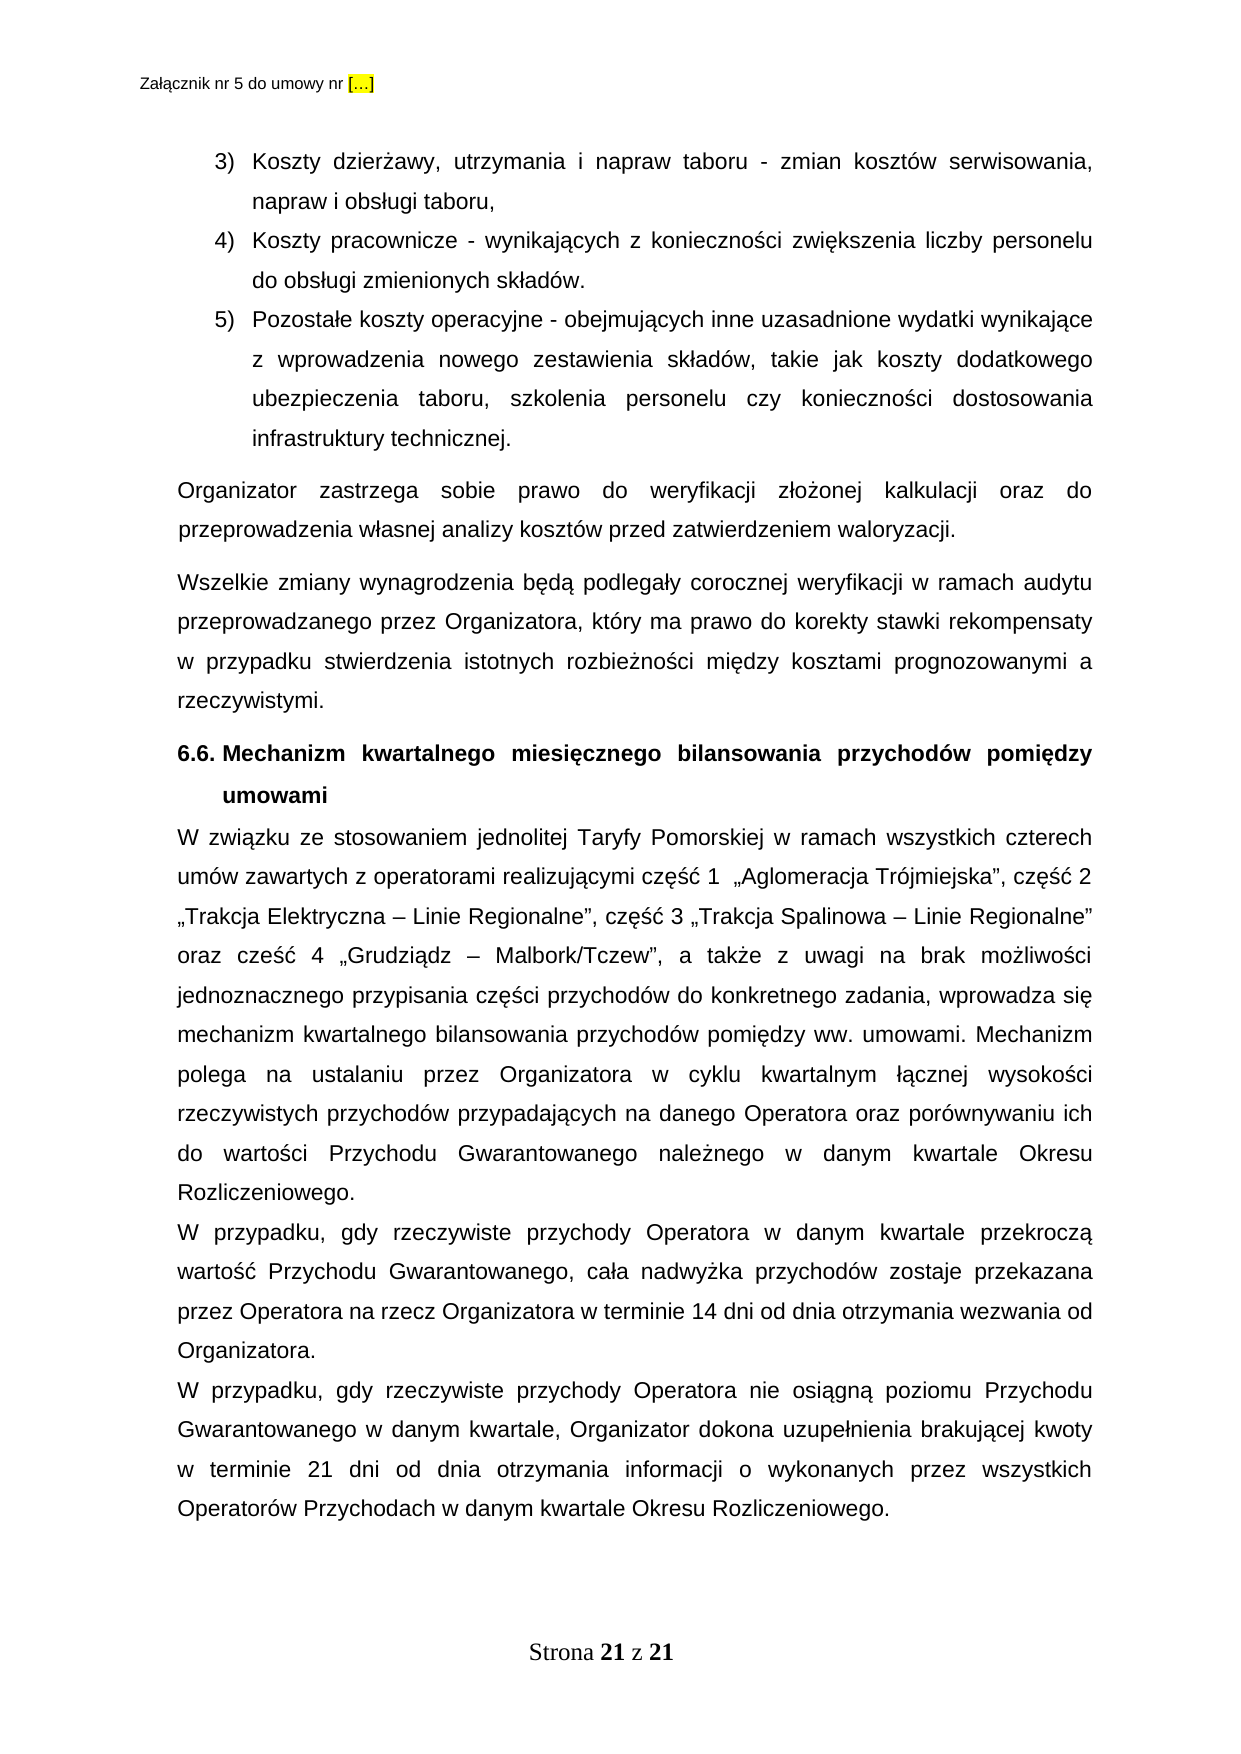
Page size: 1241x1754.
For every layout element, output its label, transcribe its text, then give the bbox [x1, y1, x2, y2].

list W związku ze stosowaniem jednolitej Taryfy Pomorskiej w ramach wszystkich czterech umów zawartych z operatorami realizującymi część 1 „Aglomeracja Trójmiejska”, część 2 „Trakcja Elektryczna – Linie Regionalne”, część 3 „Trakcja Spalinowa – Linie Regionalne” oraz cześć 4 „Grudziądz – Malbork/Tczew”, a także z uwagi na brak możliwości jednoznacznego przypisania części przychodów do konkretnego zadania, wprowadza się mechanizm kwartalnego bilansowania przychodów pomiędzy ww. umowami. Mechanizm polega na ustalaniu przez Organizatora w cyklu kwartalnym łącznej wysokości rzeczywistych przychodów przypadających na danego Operatora oraz porównywaniu ich do wartości Przychodu Gwarantowanego należnego w danym kwartale Okresu Rozliczeniowego. [177, 824, 1093, 1206]
text Organizator zastrzega sobie prawo do weryfikacji złożonej kalkulacji oraz do przeprowadzenia własnej analizy kosztów przed zatwierdzeniem waloryzacji. [177, 477, 1093, 543]
list W przypadku, gdy rzeczywiste przychody Operatora w danym kwartale przekroczą wartość Przychodu Gwarantowanego, cała nadwyżka przychodów zostaje przekazana przez Operatora na rzecz Organizatora w terminie 14 dni od dnia otrzymania wezwania od Organizatora. [177, 1219, 1093, 1363]
list W przypadku, gdy rzeczywiste przychody Operatora nie osiągną poziomu Przychodu Gwarantowanego w danym kwartale, Organizator dokona uzupełnienia brakującej kwoty w terminie 21 dni od dnia otrzymania informacji o wykonanych przez wszystkich Operatorów Przychodach w danym kwartale Okresu Rozliczeniowego. [177, 1377, 1093, 1521]
list Mechanizm kwartalnego miesięcznego bilansowania przychodów pomiędzy umowami [177, 740, 1093, 808]
text Wszelkie zmiany wynagrodzenia będą podlegały corocznej weryfikacji w ramach audytu przeprowadzanego przez Organizatora, który ma prawo do korekty stawki rekompensaty w przypadku stwierdzenia istotnych rozbieżności między kosztami prognozowanymi a rzeczywistymi. [177, 569, 1093, 714]
list Koszty dzierżawy, utrzymania i napraw taboru - zmian kosztów serwisowania, napraw i obsługi taboru, [214, 148, 1093, 214]
list Koszty pracownicze - wynikających z konieczności zwiększenia liczby personelu do obsługi zmienionych składów. [214, 227, 1093, 293]
list Pozostałe koszty operacyjne - obejmujących inne uzasadnione wydatki wynikające z wprowadzenia nowego zestawienia składów, takie jak koszty dodatkowego ubezpieczenia taboru, szkolenia personelu czy konieczności dostosowania infrastruktury technicznej. [214, 306, 1093, 451]
